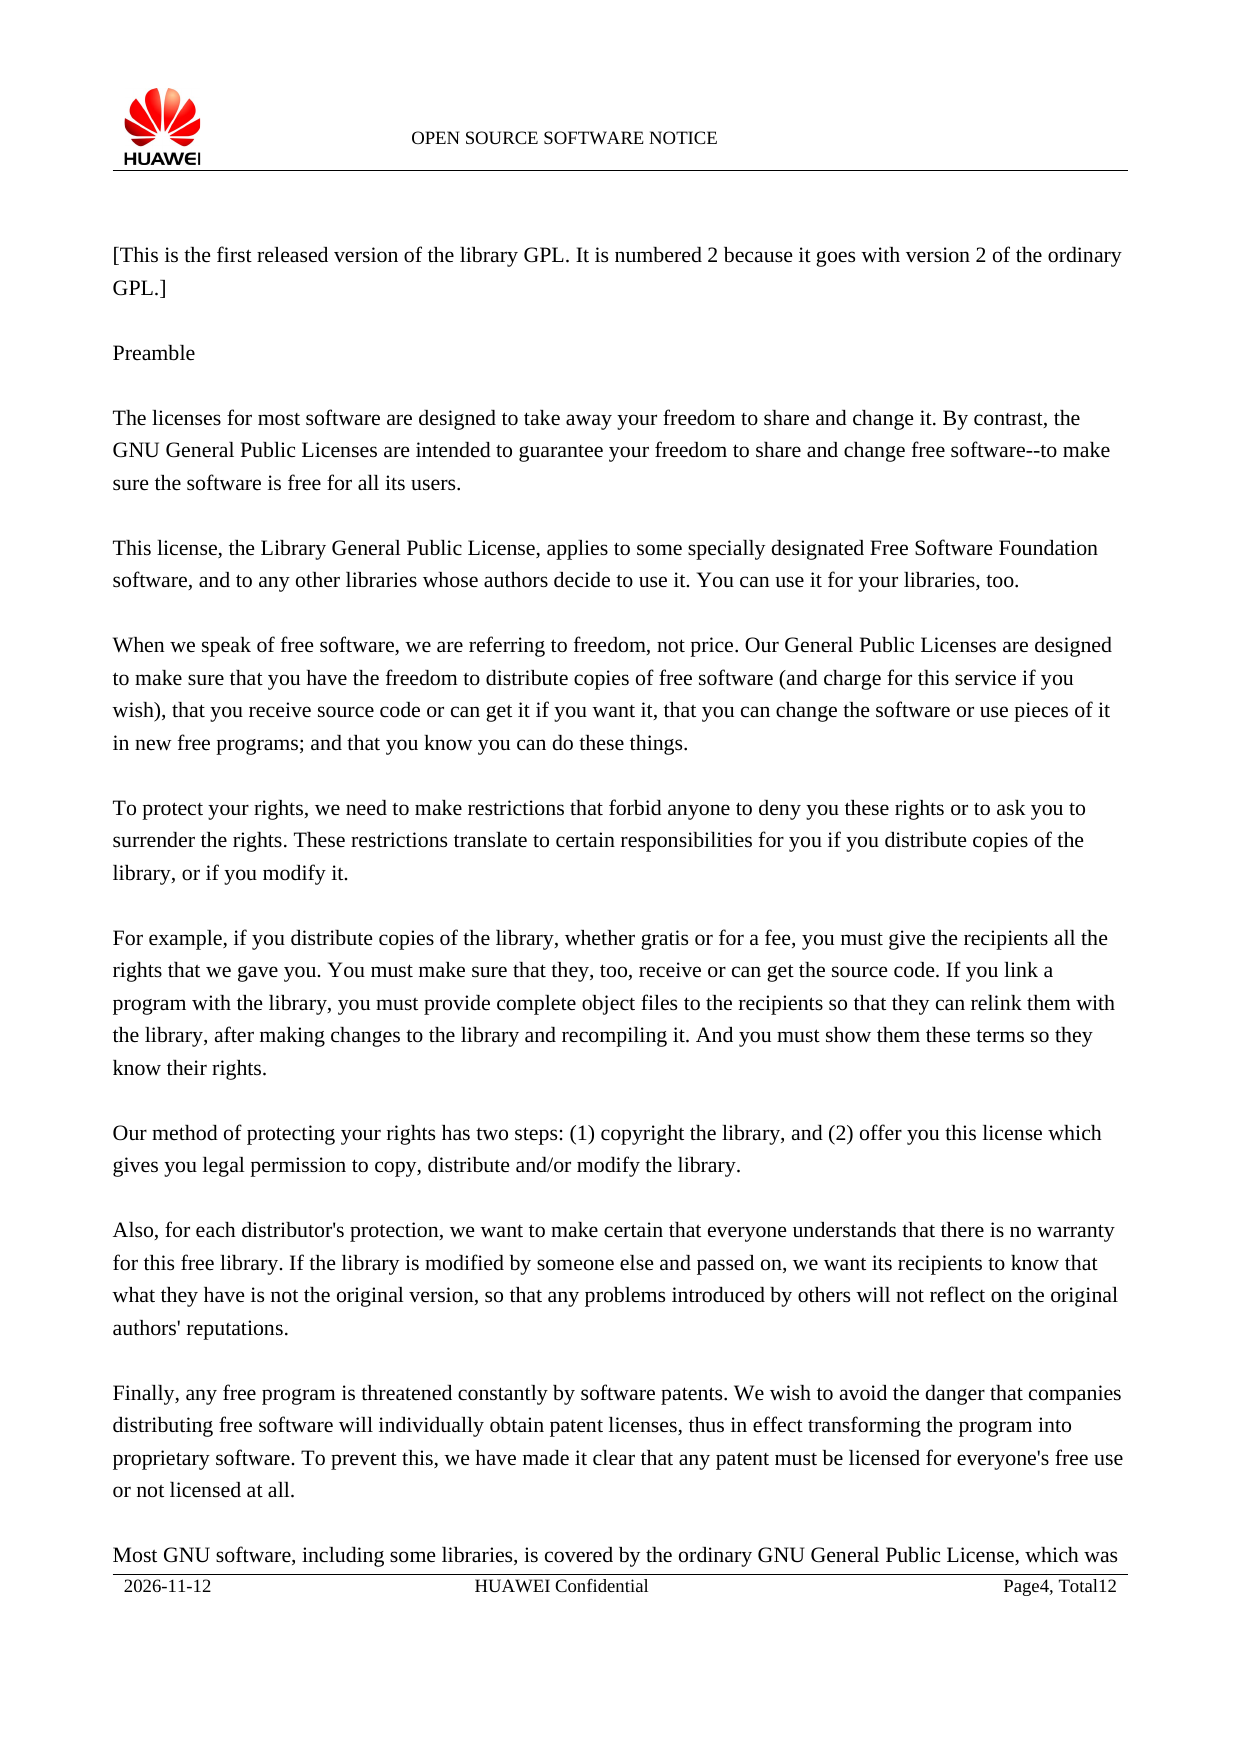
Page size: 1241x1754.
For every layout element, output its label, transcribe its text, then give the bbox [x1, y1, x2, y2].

picture [124, 88, 201, 165]
